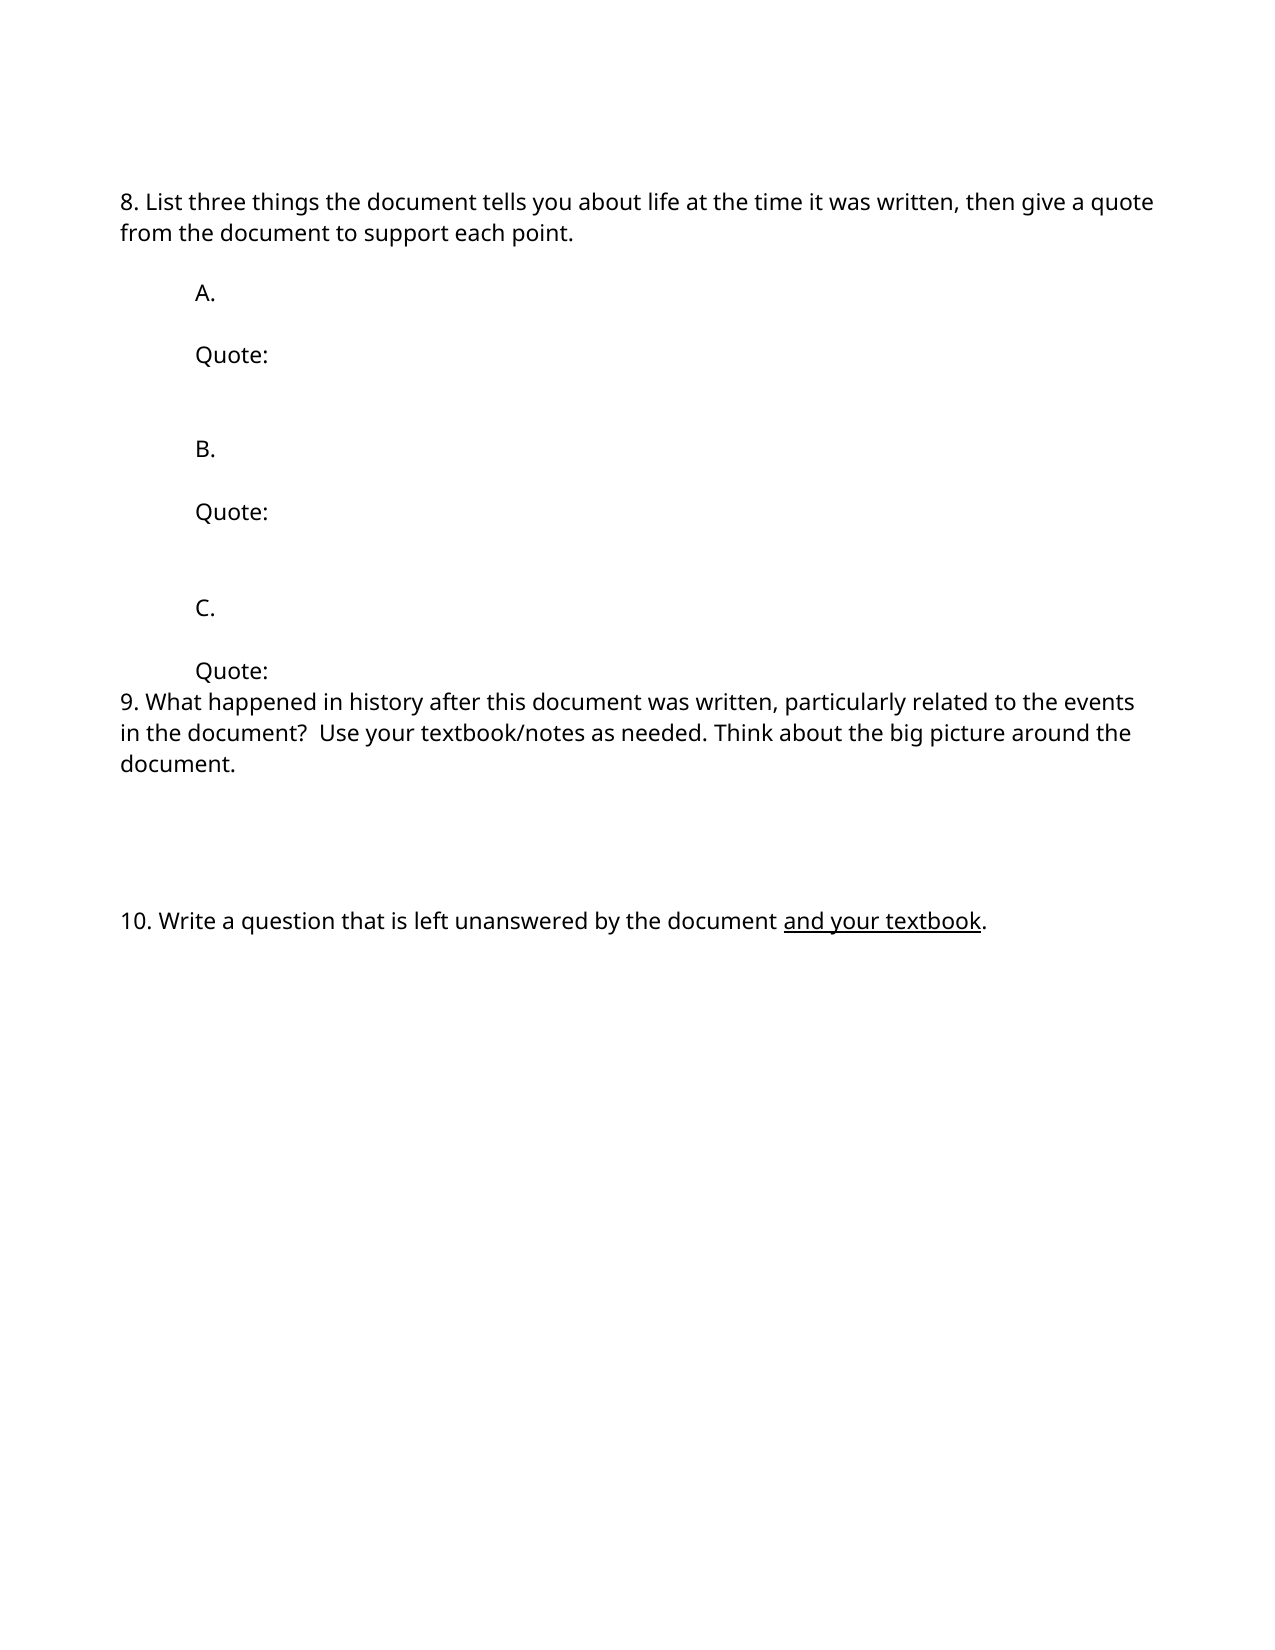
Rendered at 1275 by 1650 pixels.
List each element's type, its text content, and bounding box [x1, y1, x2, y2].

text Quote: [120, 496, 1155, 527]
text 9. What happened in history after this document was written, particularly related to the events in the document? Use your textbook/notes as needed. Think about the big picture around the document. [120, 686, 1155, 780]
text A. [120, 277, 1155, 308]
text B. [195, 433, 1155, 464]
text 10. Write a question that is left unanswered by the document and your textbook. [120, 905, 1155, 936]
text Quote: [120, 655, 1155, 686]
text 8. List three things the document tells you about life at the time it was written, then give a quote from the document to support each point. [120, 186, 1155, 277]
text C. [195, 592, 1155, 623]
text Quote: [120, 339, 1155, 371]
